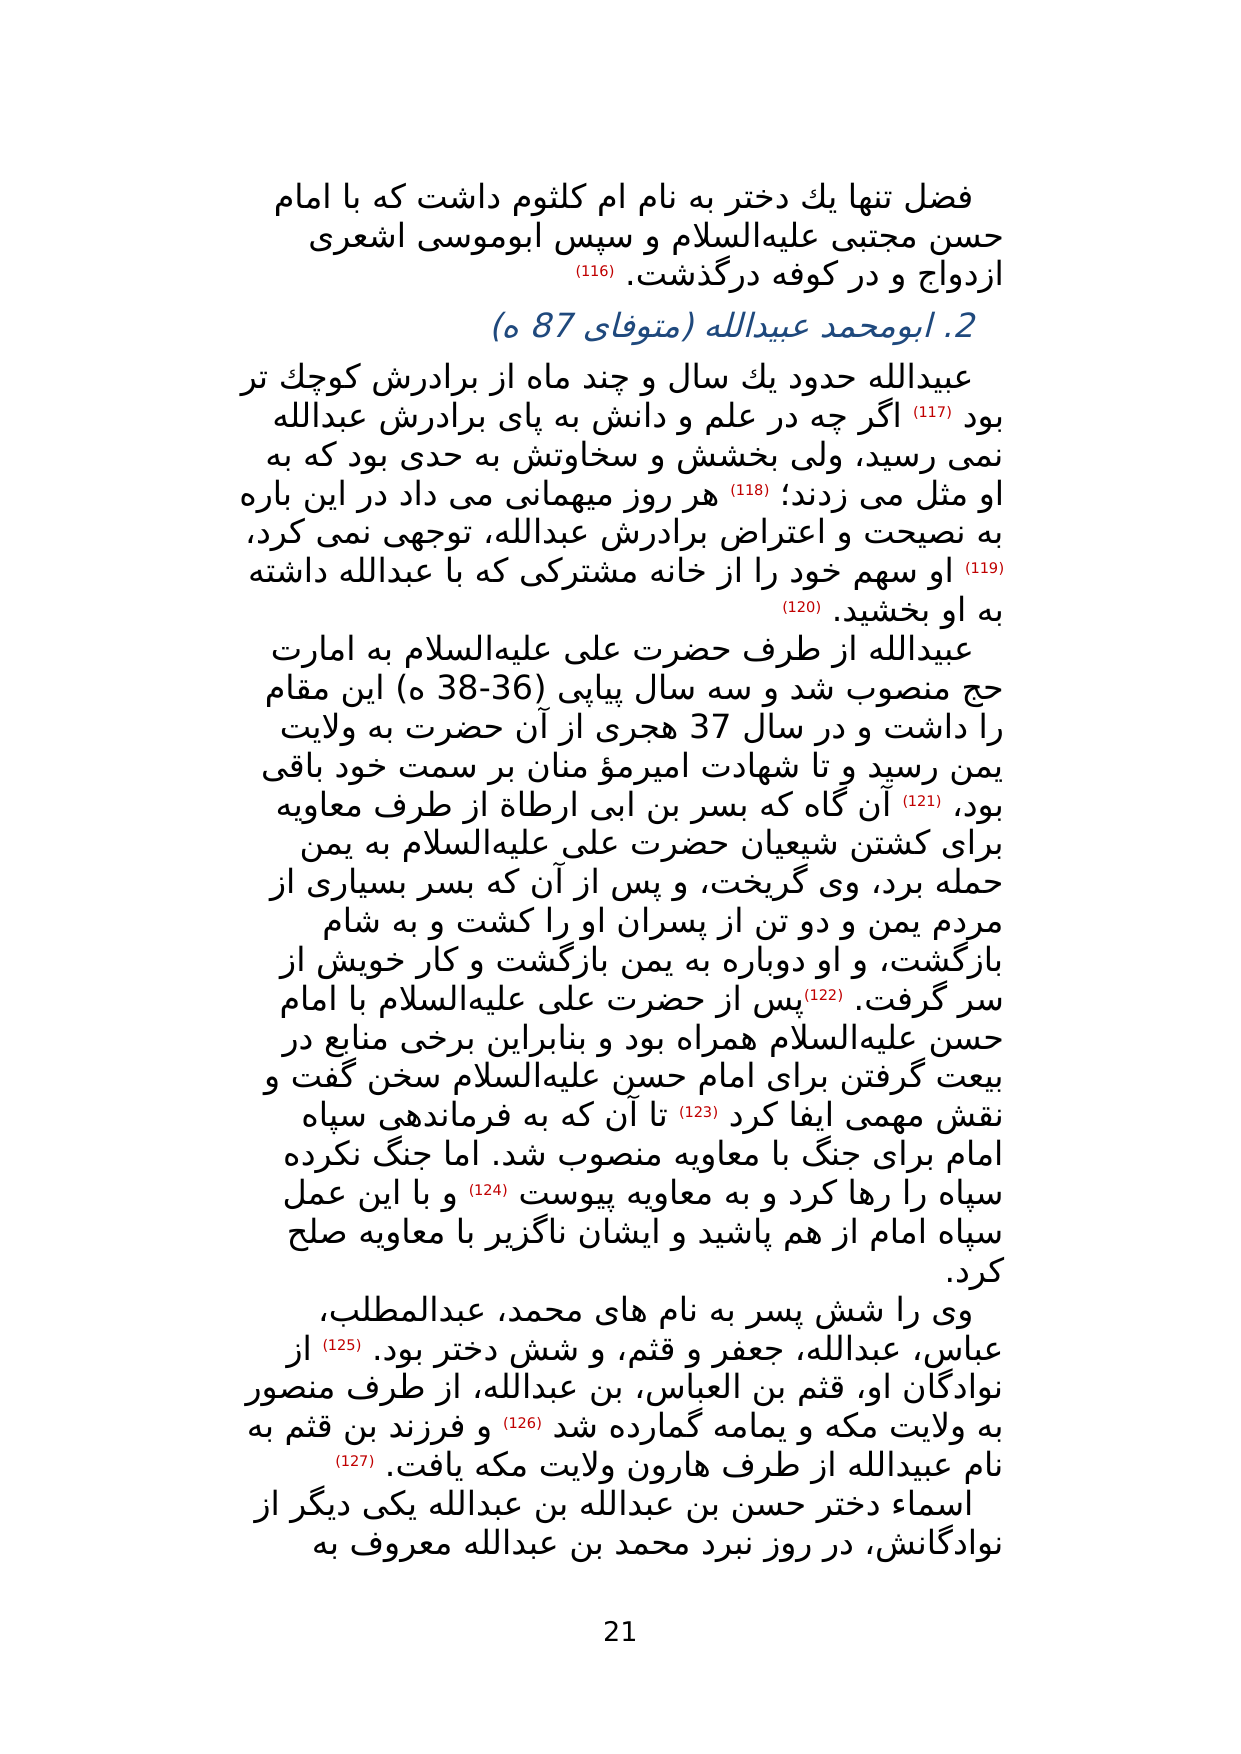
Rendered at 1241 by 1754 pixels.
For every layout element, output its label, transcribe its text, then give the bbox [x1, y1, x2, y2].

text وى را شش پسر به نام هاى محمد، عبدالمطلب، عباس، عبدالله، جعفر و قثم، و شش دختر بود. (125) از نوادگان او، قثم بن العباس، بن عبدالله، از طرف منصور به ولايت مكه و يمامه گمارده شد (126) و فرزند بن قثم به نام عبيدالله از طرف هارون ولايت مكه يافت. (127) [236, 1290, 1004, 1484]
subtitle 2. ابومحمد عبيدالله (متوفاى 87 ه) [236, 306, 1004, 345]
text فضل تنها يك دختر به نام ام كلثوم داشت كه با امام حسن مجتبى عليه‌السلام و سپس ابوموسى اشعرى ازدواج و در كوفه درگذشت. (116) [236, 177, 1004, 294]
text عبيدالله از طرف حضرت على عليه‌السلام به امارت حج منصوب شد و سه سال پياپى (36-38 ه) اين مقام را داشت و در سال 37 هجرى از آن حضرت به ولايت يمن رسيد و تا شهادت اميرمؤ منان بر سمت خود باقى بود، (121) آن گاه كه بسر بن ابى ارطاة از طرف معاويه براى كشتن شيعيان حضرت على عليه‌السلام به يمن حمله برد، وى گريخت، و پس از آن كه بسر بسيارى از مردم يمن و دو تن از پسران او را كشت و به شام بازگشت، و او دوباره به يمن بازگشت و كار خويش از سر گرفت. (122)پس از حضرت على عليه‌السلام با امام حسن عليه‌السلام همراه بود و بنابراين برخى منابع در بيعت گرفتن براى امام حسن عليه‌السلام سخن گفت و نقش مهمى ايفا كرد (123) تا آن كه به فرماندهى سپاه امام براى جنگ با معاويه منصوب شد. اما جنگ نكرده سپاه را رها كرد و به معاويه پيوست (124) و با اين عمل سپاه امام از هم پاشيد و ايشان ناگزير با معاويه صلح كرد. [236, 629, 1004, 1290]
text عبيدالله حدود يك سال و چند ماه از برادرش كوچك تر بود (117) اگر چه در علم و دانش به پاى برادرش عبدالله نمى رسيد، ولى بخشش و سخاوتش به حدى بود كه به او مثل مى زدند؛ (118) هر روز ميهمانى مى داد در اين باره به نصيحت و اعتراض برادرش عبدالله، توجهى نمى كرد، (119) او سهم خود را از خانه مشتركى كه با عبدالله داشته به او بخشيد. (120) [236, 358, 1004, 629]
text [236, 1484, 1004, 1562]
